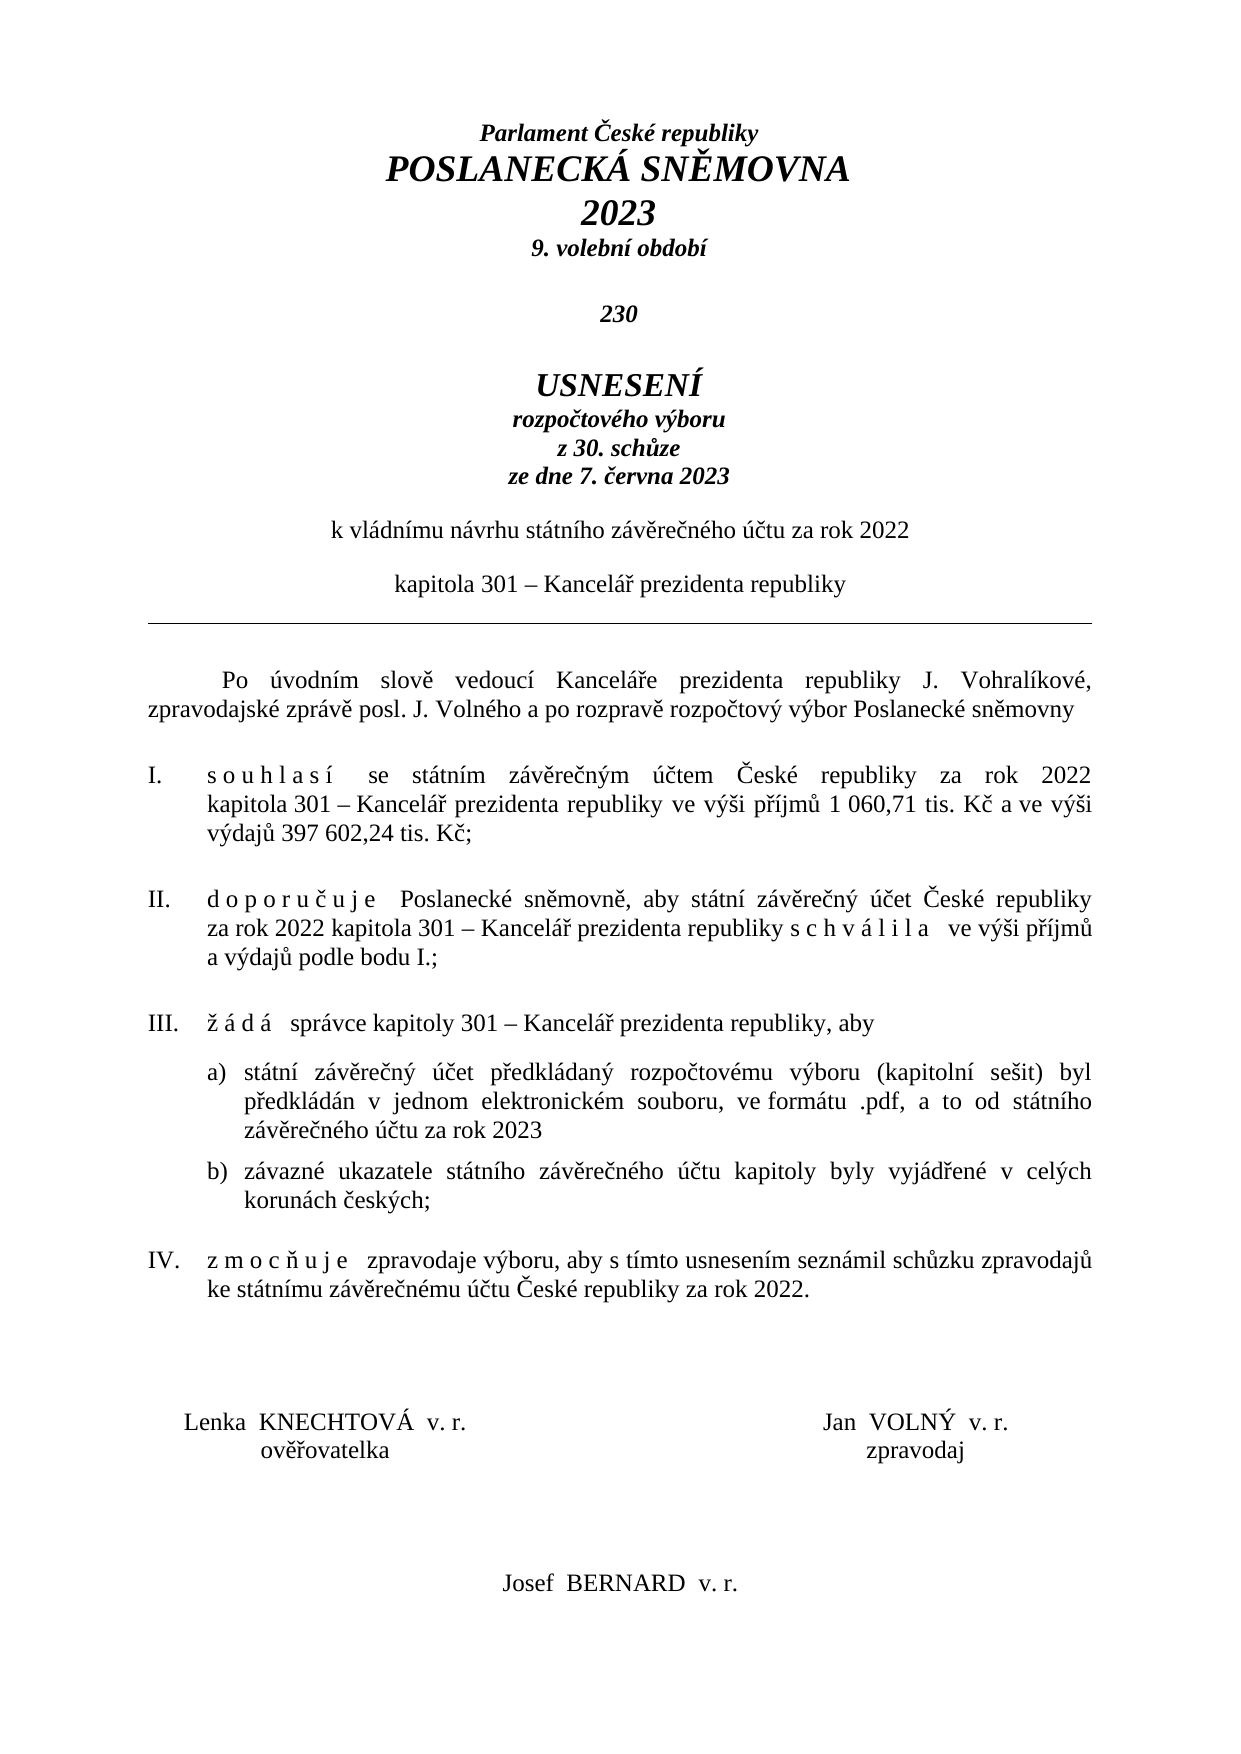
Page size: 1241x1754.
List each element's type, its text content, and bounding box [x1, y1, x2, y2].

text kapitola 301 – Kancelář prezidenta republiky [148, 569, 1092, 623]
text Parlament České republiky [148, 118, 1092, 147]
text 230 [148, 299, 1092, 328]
text Po úvodním slově vedoucí Kanceláře prezidenta republiky J. Vohralíkové, zpravodajské zprávě posl. J. Volného a po rozpravě rozpočtový výbor Poslanecké sněmovny [148, 665, 1092, 723]
list zmocňuje zpravodaje výboru, aby s tímto usnesením seznámil schůzku zpravodajů ke státnímu závěrečnému účtu České republiky za rok 2022. [148, 1245, 1092, 1302]
text Lenka KNECHTOVÁ v. r. Jan VOLNÝ v. r. [148, 1407, 1092, 1435]
text ze dne 7. června 2023 [148, 461, 1092, 490]
text 2023 [148, 190, 1092, 233]
list doporučuje Poslanecké sněmovně, aby státní závěrečný účet České republiky za rok 2022 kapitola 301 – Kancelář prezidenta republiky schválila ve výši příjmů a výdajů podle bodu I.; [148, 884, 1092, 970]
list závazné ukazatele státního závěrečného účtu kapitoly byly vyjádřené v celých korunách českých; [207, 1156, 1092, 1214]
text Josef BERNARD v. r. [148, 1568, 1092, 1597]
list souhlasí se státním závěrečným účtem České republiky za rok 2022 kapitola 301 – Kancelář prezidenta republiky ve výši příjmů 1 060,71 tis. Kč a ve výši výdajů 397 602,24 tis. Kč; [148, 760, 1092, 847]
text 9. volební období [148, 233, 1092, 262]
list státní závěrečný účet předkládaný rozpočtovému výboru (kapitolní sešit) byl předkládán v jednom elektronickém souboru, ve formátu .pdf, a to od státního závěrečného účtu za rok 2023 [207, 1057, 1092, 1144]
text ověřovatelka zpravodaj [148, 1435, 1092, 1464]
text USNESENÍ [148, 366, 1092, 404]
text k vládnímu návrhu státního závěrečného účtu za rok 2022 [148, 515, 1092, 544]
list žádá správce kapitoly 301 – Kancelář prezidenta republiky, aby [148, 1008, 1092, 1037]
text rozpočtového výboru [148, 404, 1092, 433]
text POSLANECKÁ SNĚMOVNA [148, 147, 1092, 190]
text z 30. schůze [148, 433, 1092, 461]
